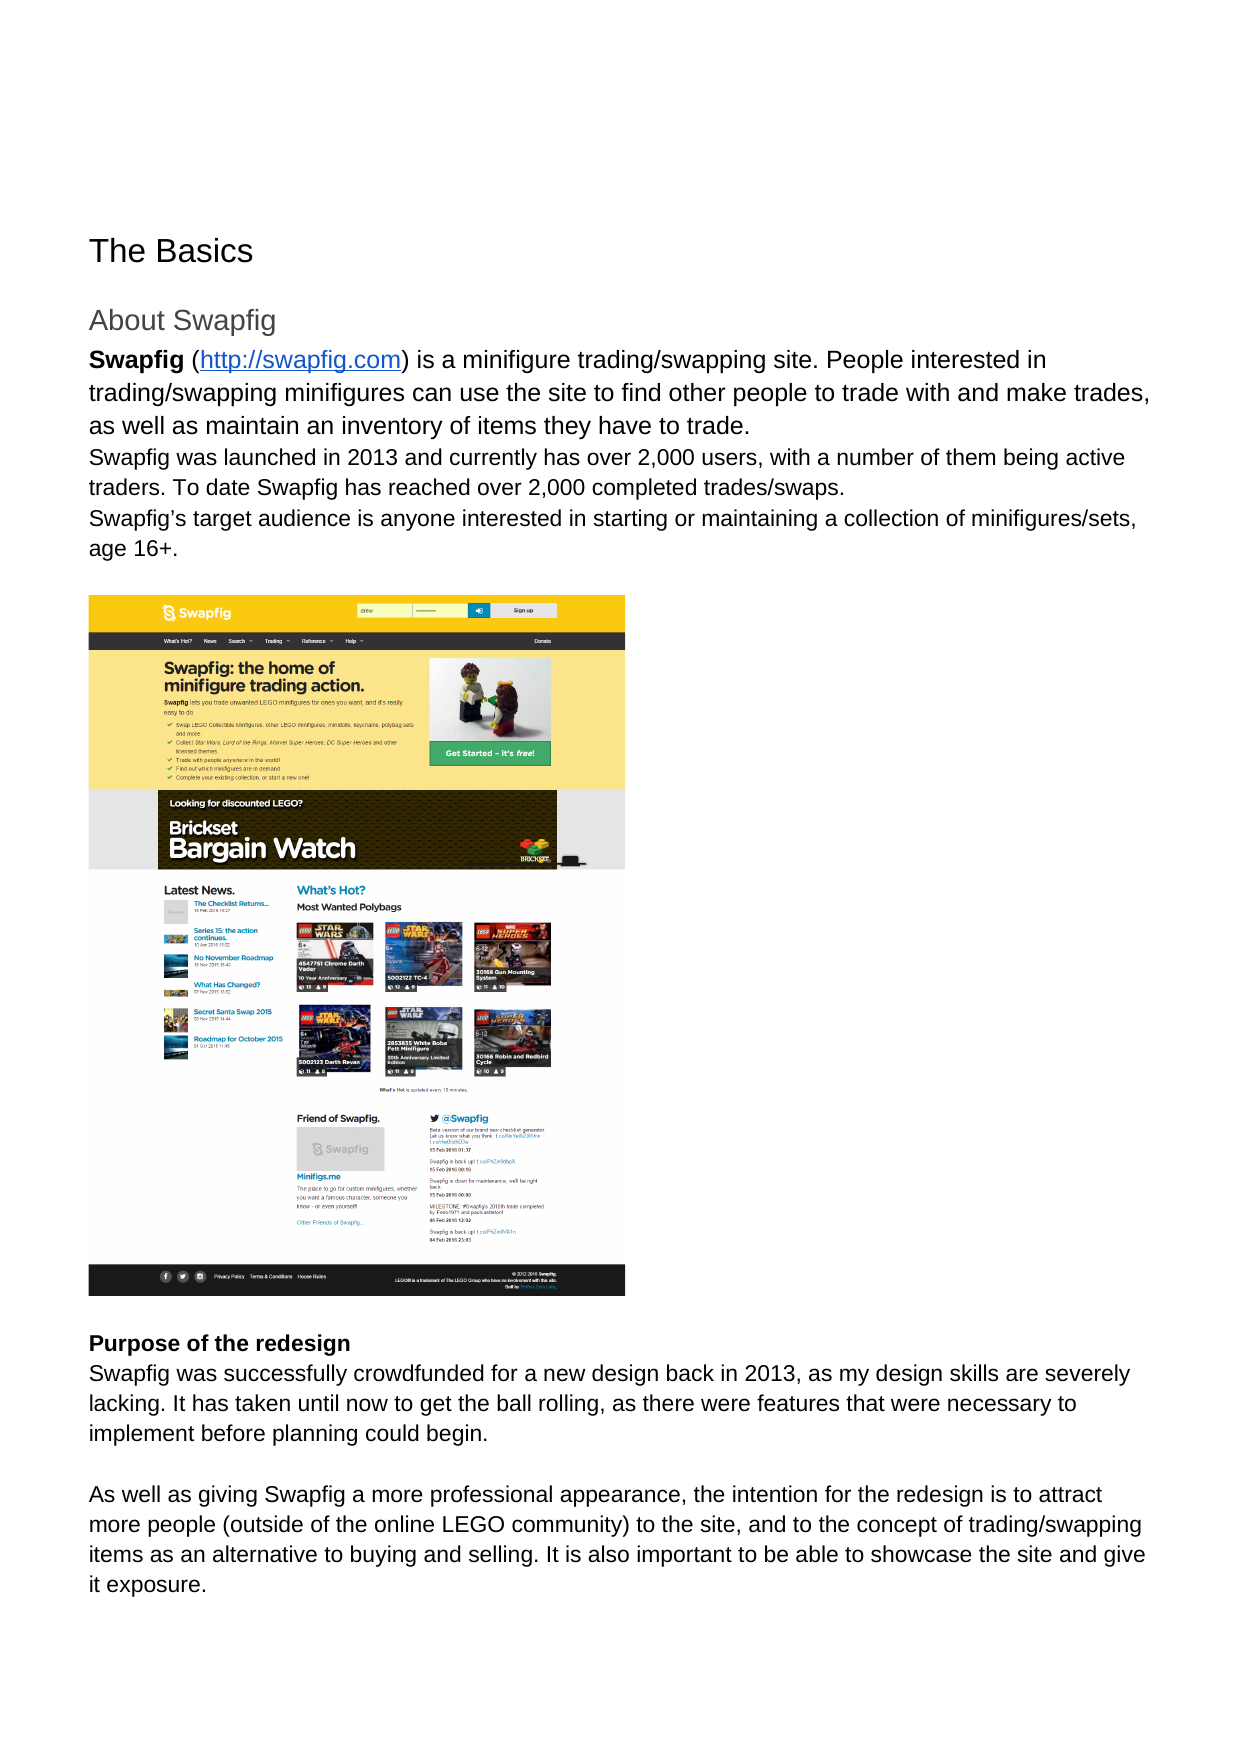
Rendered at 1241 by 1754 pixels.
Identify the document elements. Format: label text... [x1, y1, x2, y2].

text Purpose of the redesign Swapfig was successfully crowdfunded for a new design back in 2013, as my design skills are severely lacking. It has taken until now to get the ball rolling, as there were features that were necessary to implement before planning could begin. [88, 1329, 1153, 1446]
picture [88, 595, 626, 1296]
text Swapfig’s target audience is anyone interested in starting or maintaining a collection of minifigures/sets, age 16+. [88, 504, 1153, 561]
text As well as giving Swapfig a more professional appearance, the intention for the redesign is to attract more people (outside of the online LEGO community) to the site, and to the concept of trading/swapping items as an alternative to buying and selling. It is also important to be able to showcase the site and give it exposure. [88, 1481, 1153, 1597]
subtitle About Swapfig [88, 303, 1153, 337]
text Swapfig was launched in 2013 and currently has over 2,000 users, with a number of them being active traders. To date Swapfig has reached over 2,000 completed trades/swaps. [88, 444, 1153, 501]
subtitle The Basics [88, 231, 1153, 270]
text Swapfig (http://swapfig.com) is a minifigure trading/swapping site. People interested in trading/swapping minifigures can use the site to find other people to trade with and make trades, as well as maintain an inventory of items they have to trade. [88, 345, 1153, 440]
